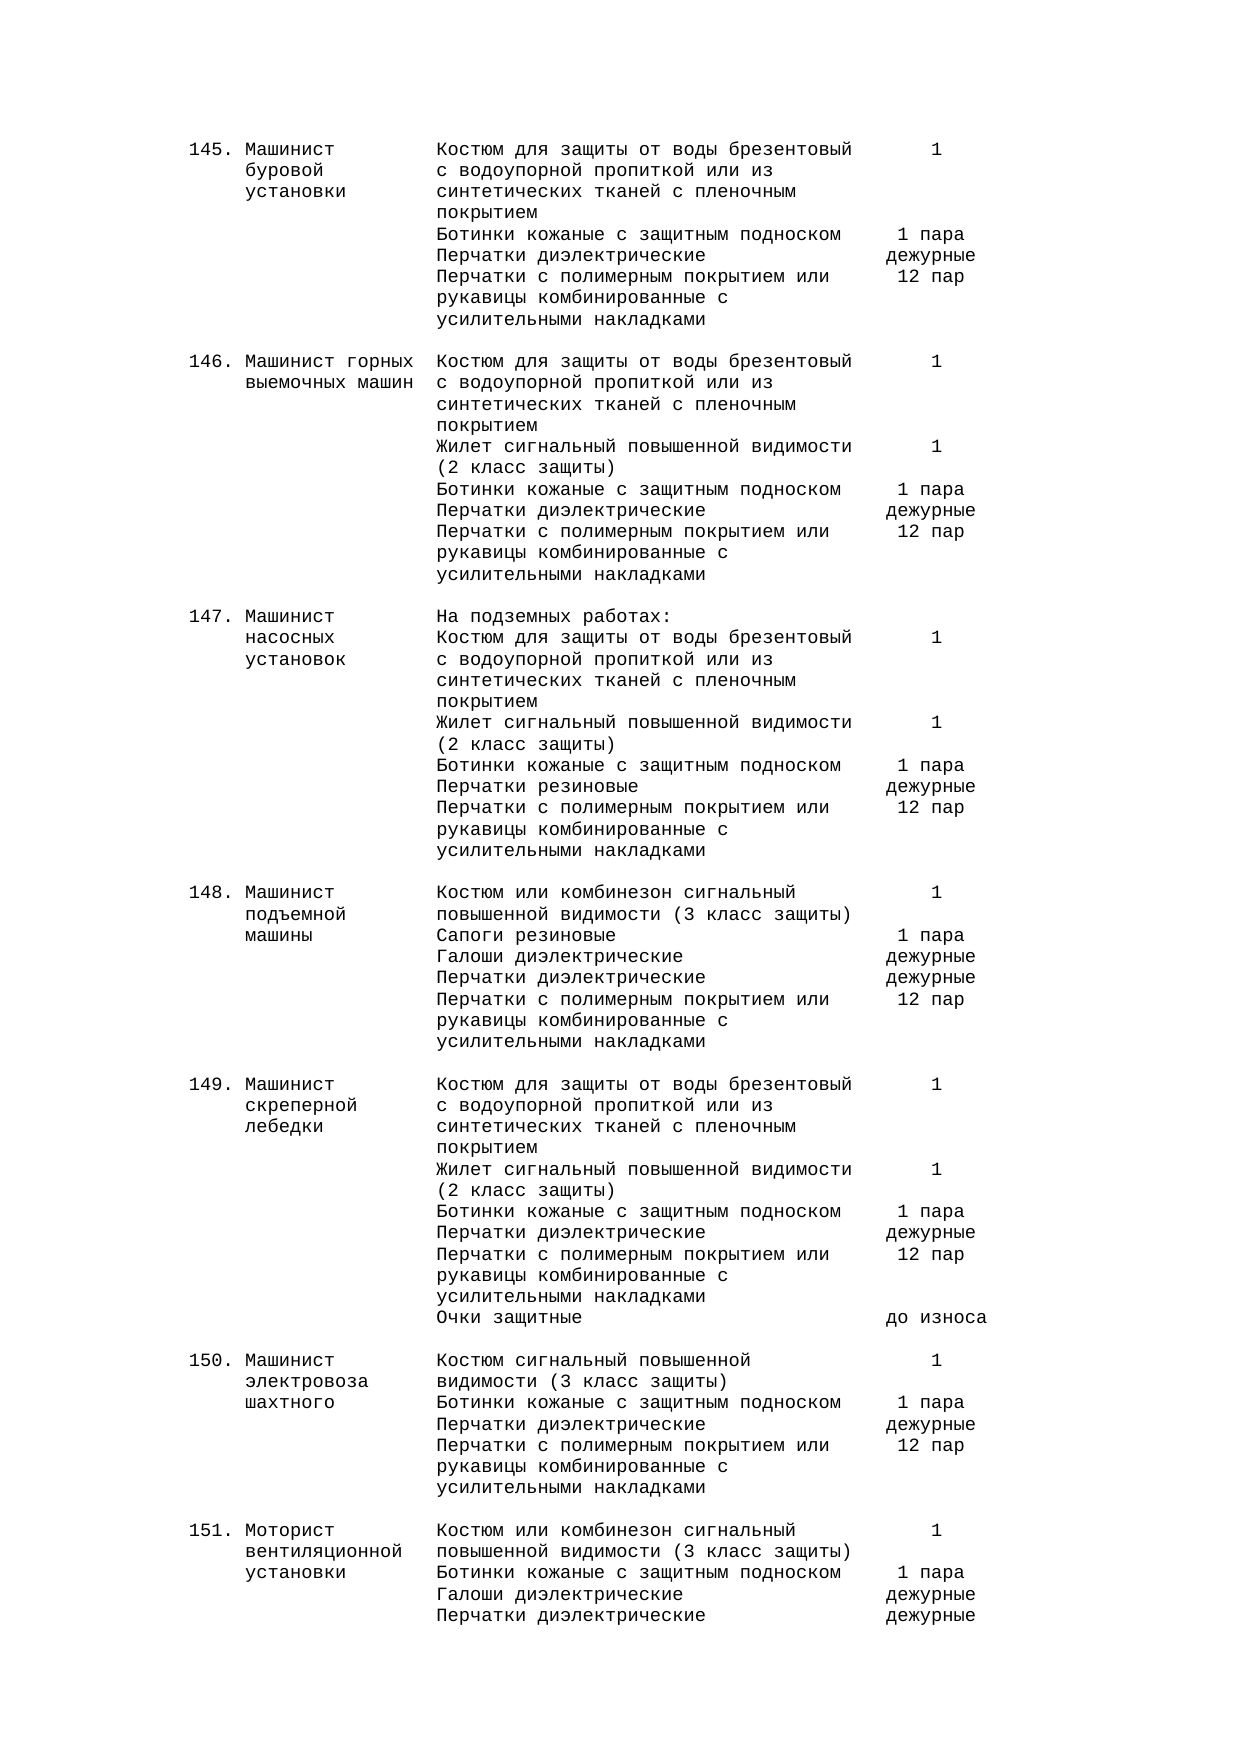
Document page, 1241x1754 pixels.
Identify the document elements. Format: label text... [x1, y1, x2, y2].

text Ботинки кожаные с защитным подноском 1 пара [177, 756, 1152, 777]
text Перчатки резиновые дежурные [177, 777, 1152, 798]
text усилительными накладками [177, 1287, 1152, 1308]
text Очки защитные до износа [177, 1308, 1152, 1329]
text Перчатки диэлектрические дежурные [177, 1223, 1152, 1244]
text электровоза видимости (3 класс защиты) [177, 1372, 1152, 1393]
text Жилет сигнальный повышенной видимости 1 [177, 437, 1152, 458]
text подъемной повышенной видимости (3 класс защиты) [177, 904, 1152, 926]
text Перчатки диэлектрические дежурные [177, 968, 1152, 989]
text (2 класс защиты) [177, 1181, 1152, 1202]
text 146. Машинист горных Костюм для защиты от воды брезентовый 1 [177, 352, 1152, 373]
text Перчатки диэлектрические дежурные [177, 1414, 1152, 1436]
text Перчатки с полимерным покрытием или 12 пар [177, 1436, 1152, 1457]
text покрытием [177, 1138, 1152, 1159]
text усилительными накладками [177, 1032, 1152, 1053]
text усилительными накладками [177, 564, 1152, 586]
text Ботинки кожаные с защитным подноском 1 пара [177, 1202, 1152, 1223]
text покрытием [177, 203, 1152, 224]
text усилительными накладками [177, 1478, 1152, 1499]
text Перчатки диэлектрические дежурные [177, 501, 1152, 522]
text 145. Машинист Костюм для защиты от воды брезентовый 1 [177, 139, 1152, 161]
text усилительными накладками [177, 309, 1152, 331]
text Жилет сигнальный повышенной видимости 1 [177, 1159, 1152, 1181]
text Жилет сигнальный повышенной видимости 1 [177, 713, 1152, 734]
text установок с водоупорной пропиткой или из [177, 649, 1152, 671]
text (2 класс защиты) [177, 458, 1152, 479]
text синтетических тканей с пленочным [177, 671, 1152, 692]
text буровой с водоупорной пропиткой или из [177, 161, 1152, 182]
text установки Ботинки кожаные с защитным подноском 1 пара [177, 1563, 1152, 1584]
text синтетических тканей с пленочным [177, 394, 1152, 416]
text Перчатки с полимерным покрытием или 12 пар [177, 522, 1152, 543]
text 149. Машинист Костюм для защиты от воды брезентовый 1 [177, 1074, 1152, 1096]
text Перчатки с полимерным покрытием или 12 пар [177, 267, 1152, 288]
text Галоши диэлектрические дежурные [177, 947, 1152, 968]
text рукавицы комбинированные с [177, 543, 1152, 564]
text Перчатки диэлектрические дежурные [177, 246, 1152, 267]
text Перчатки с полимерным покрытием или 12 пар [177, 989, 1152, 1011]
text рукавицы комбинированные с [177, 288, 1152, 309]
text установки синтетических тканей с пленочным [177, 182, 1152, 203]
text рукавицы комбинированные с [177, 1266, 1152, 1287]
text Галоши диэлектрические дежурные [177, 1584, 1152, 1606]
text Ботинки кожаные с защитным подноском 1 пара [177, 224, 1152, 246]
text рукавицы комбинированные с [177, 819, 1152, 841]
text 148. Машинист Костюм или комбинезон сигнальный 1 [177, 883, 1152, 904]
text 147. Машинист На подземных работах: [177, 607, 1152, 628]
text шахтного Ботинки кожаные с защитным подноском 1 пара [177, 1393, 1152, 1414]
text скреперной с водоупорной пропиткой или из [177, 1096, 1152, 1117]
text рукавицы комбинированные с [177, 1011, 1152, 1032]
text 150. Машинист Костюм сигнальный повышенной 1 [177, 1351, 1152, 1372]
text машины Сапоги резиновые 1 пара [177, 926, 1152, 947]
text покрытием [177, 416, 1152, 437]
text лебедки синтетических тканей с пленочным [177, 1117, 1152, 1138]
text Перчатки с полимерным покрытием или 12 пар [177, 1244, 1152, 1266]
text Ботинки кожаные с защитным подноском 1 пара [177, 479, 1152, 501]
text Перчатки с полимерным покрытием или 12 пар [177, 798, 1152, 819]
text 151. Моторист Костюм или комбинезон сигнальный 1 [177, 1521, 1152, 1542]
text вентиляционной повышенной видимости (3 класс защиты) [177, 1542, 1152, 1563]
text Перчатки диэлектрические дежурные [177, 1606, 1152, 1627]
text усилительными накладками [177, 841, 1152, 862]
text рукавицы комбинированные с [177, 1457, 1152, 1478]
text (2 класс защиты) [177, 734, 1152, 756]
text покрытием [177, 692, 1152, 713]
text выемочных машин с водоупорной пропиткой или из [177, 373, 1152, 394]
text насосных Костюм для защиты от воды брезентовый 1 [177, 628, 1152, 649]
